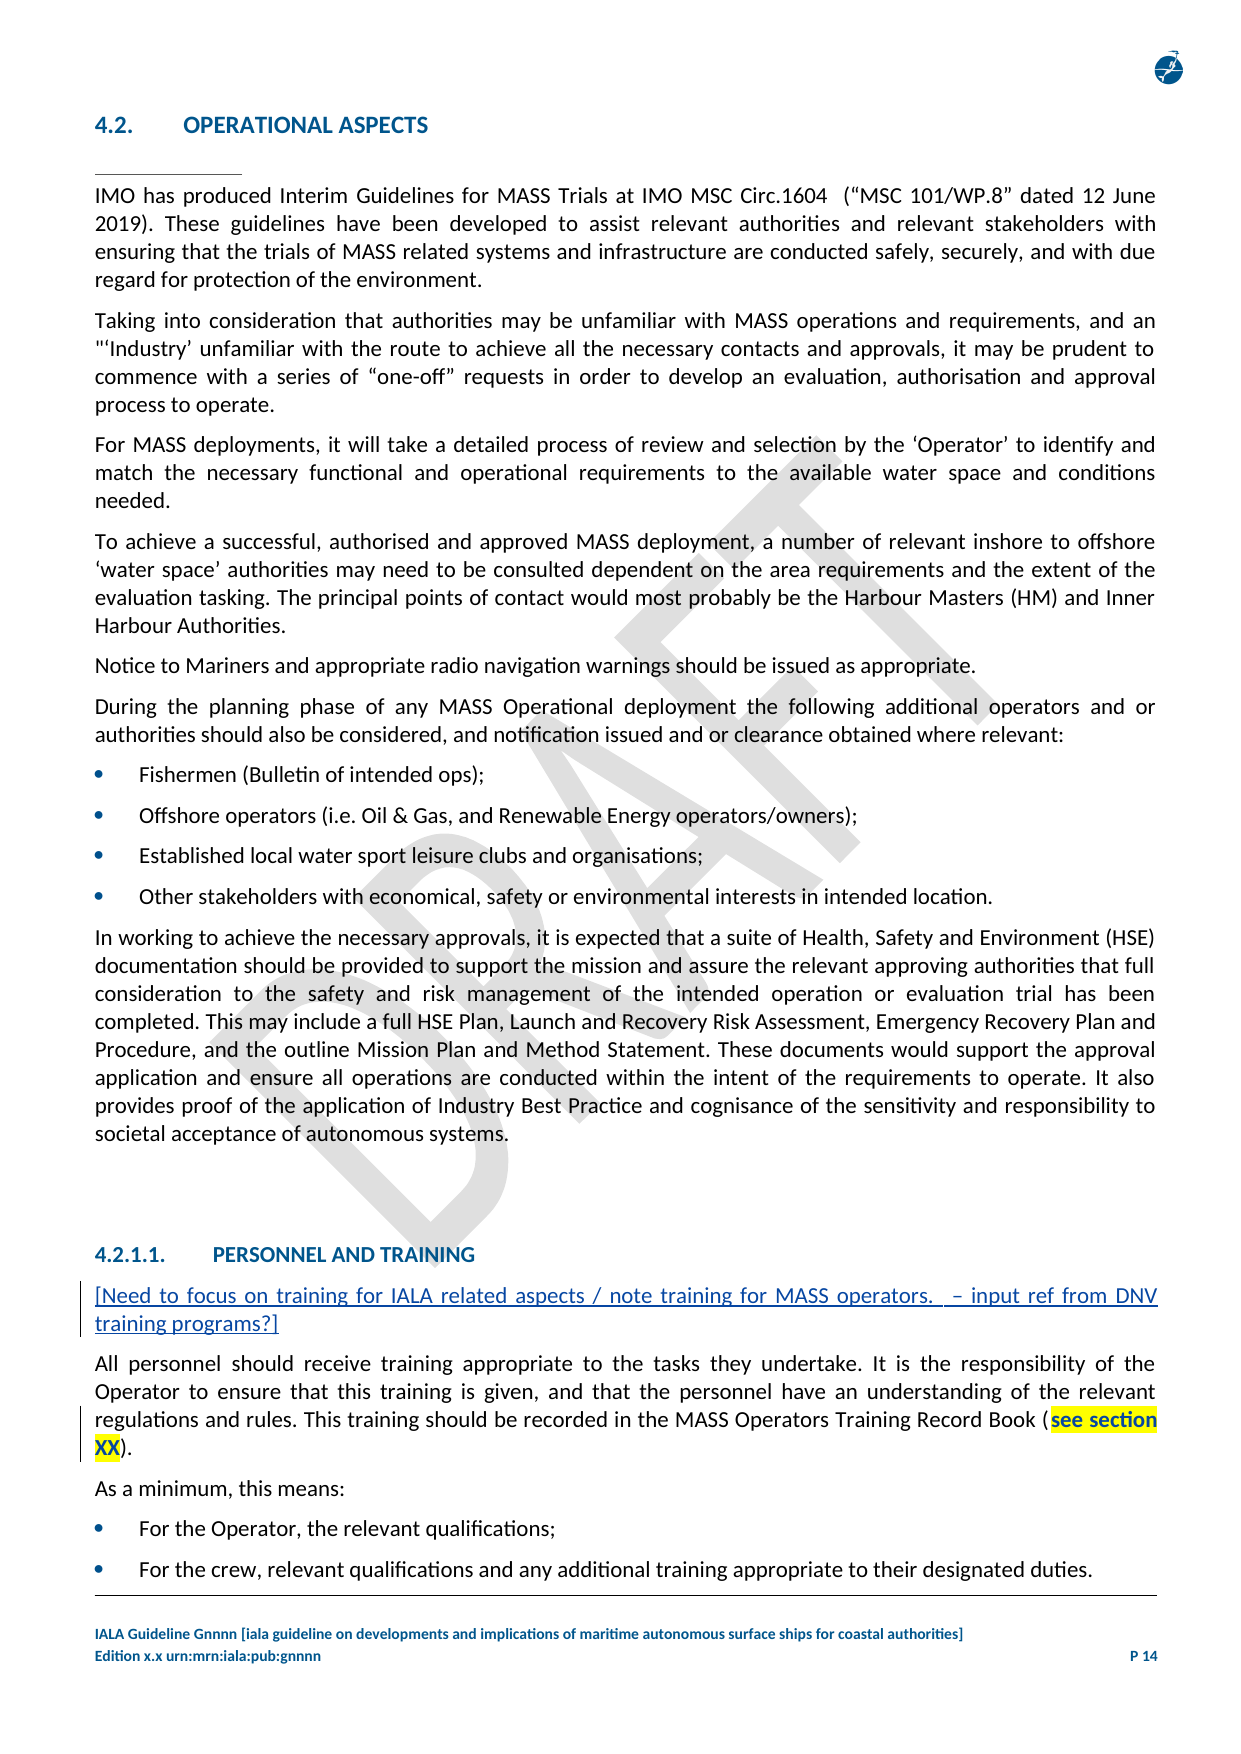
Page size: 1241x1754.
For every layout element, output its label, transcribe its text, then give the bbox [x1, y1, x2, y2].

subtitle Personnel and Training [94, 1240, 1054, 1268]
picture [1123, 0, 1241, 119]
text Notice to Mariners and appropriate radio navigation warnings should be issued as appropriate. [94, 652, 1157, 679]
list Other stakeholders with economical, safety or environmental interests in intended location. [94, 882, 1157, 910]
text During the planning phase of any MASS Operational deployment the following additional operators and or authorities should also be considered, and notification issued and or clearance obtained where relevant: [94, 692, 1157, 748]
list Established local water sport leisure clubs and organisations; [94, 842, 1157, 870]
text All personnel should receive training appropriate to the tasks they undertake. It is the responsibility of the Operator to ensure that this training is given, and that the personnel have an understanding of the relevant regulations and rules. This training should be recorded in the MASS Operators Training Record Book (see section XX). [94, 1349, 1157, 1462]
text IMO has produced Interim Guidelines for MASS Trials at IMO MSC Circ.1604 (“MSC 101/WP.8” dated 12 June 2019). These guidelines have been developed to assist relevant authorities and relevant stakeholders with ensuring that the trials of MASS related systems and infrastructure are conducted safely, securely, and with due regard for protection of the environment. [94, 181, 1157, 293]
text As a minimum, this means: [94, 1474, 1157, 1502]
list Offshore operators (i.e. Oil & Gas, and Renewable Energy operators/owners); [94, 801, 1157, 829]
list For the crew, relevant qualifications and any additional training appropriate to their designated duties. [94, 1555, 1157, 1583]
text To achieve a successful, authorised and approved MASS deployment, a number of relevant inshore to offshore ‘water space’ authorities may need to be consulted dependent on the area requirements and the extent of the evaluation tasking. The principal points of contact would most probably be the Harbour Masters (HM) and Inner Harbour Authorities. [94, 527, 1157, 639]
text In working to achieve the necessary approvals, it is expected that a suite of Health, Safety and Environment (HSE) documentation should be provided to support the mission and assure the relevant approving authorities that full consideration to the safety and risk management of the intended operation or evaluation trial has been completed. This may include a full HSE Plan, Launch and Recovery Risk Assessment, Emergency Recovery Plan and Procedure, and the outline Mission Plan and Method Statement. These documents would support the approval application and ensure all operations are conducted within the intent of the requirements to operate. It also provides proof of the application of Industry Best Practice and cognisance of the sensitivity and responsibility to societal acceptance of autonomous systems. [94, 923, 1157, 1147]
subtitle Operational aspects [94, 109, 1157, 139]
text Taking into consideration that authorities may be unfamiliar with MASS operations and requirements, and an "‘Industry’ unfamiliar with the route to achieve all the necessary contacts and approvals, it may be prudent to commence with a series of “one-off” requests in order to develop an evaluation, authorisation and approval process to operate. [94, 306, 1157, 418]
list For the Operator, the relevant qualifications; [94, 1514, 1157, 1543]
text For MASS deployments, it will take a detailed process of review and selection by the ‘Operator’ to identify and match the necessary functional and operational requirements to the available water space and conditions needed. [94, 430, 1157, 514]
list Fishermen (Bulletin of intended ops); [94, 761, 1157, 789]
